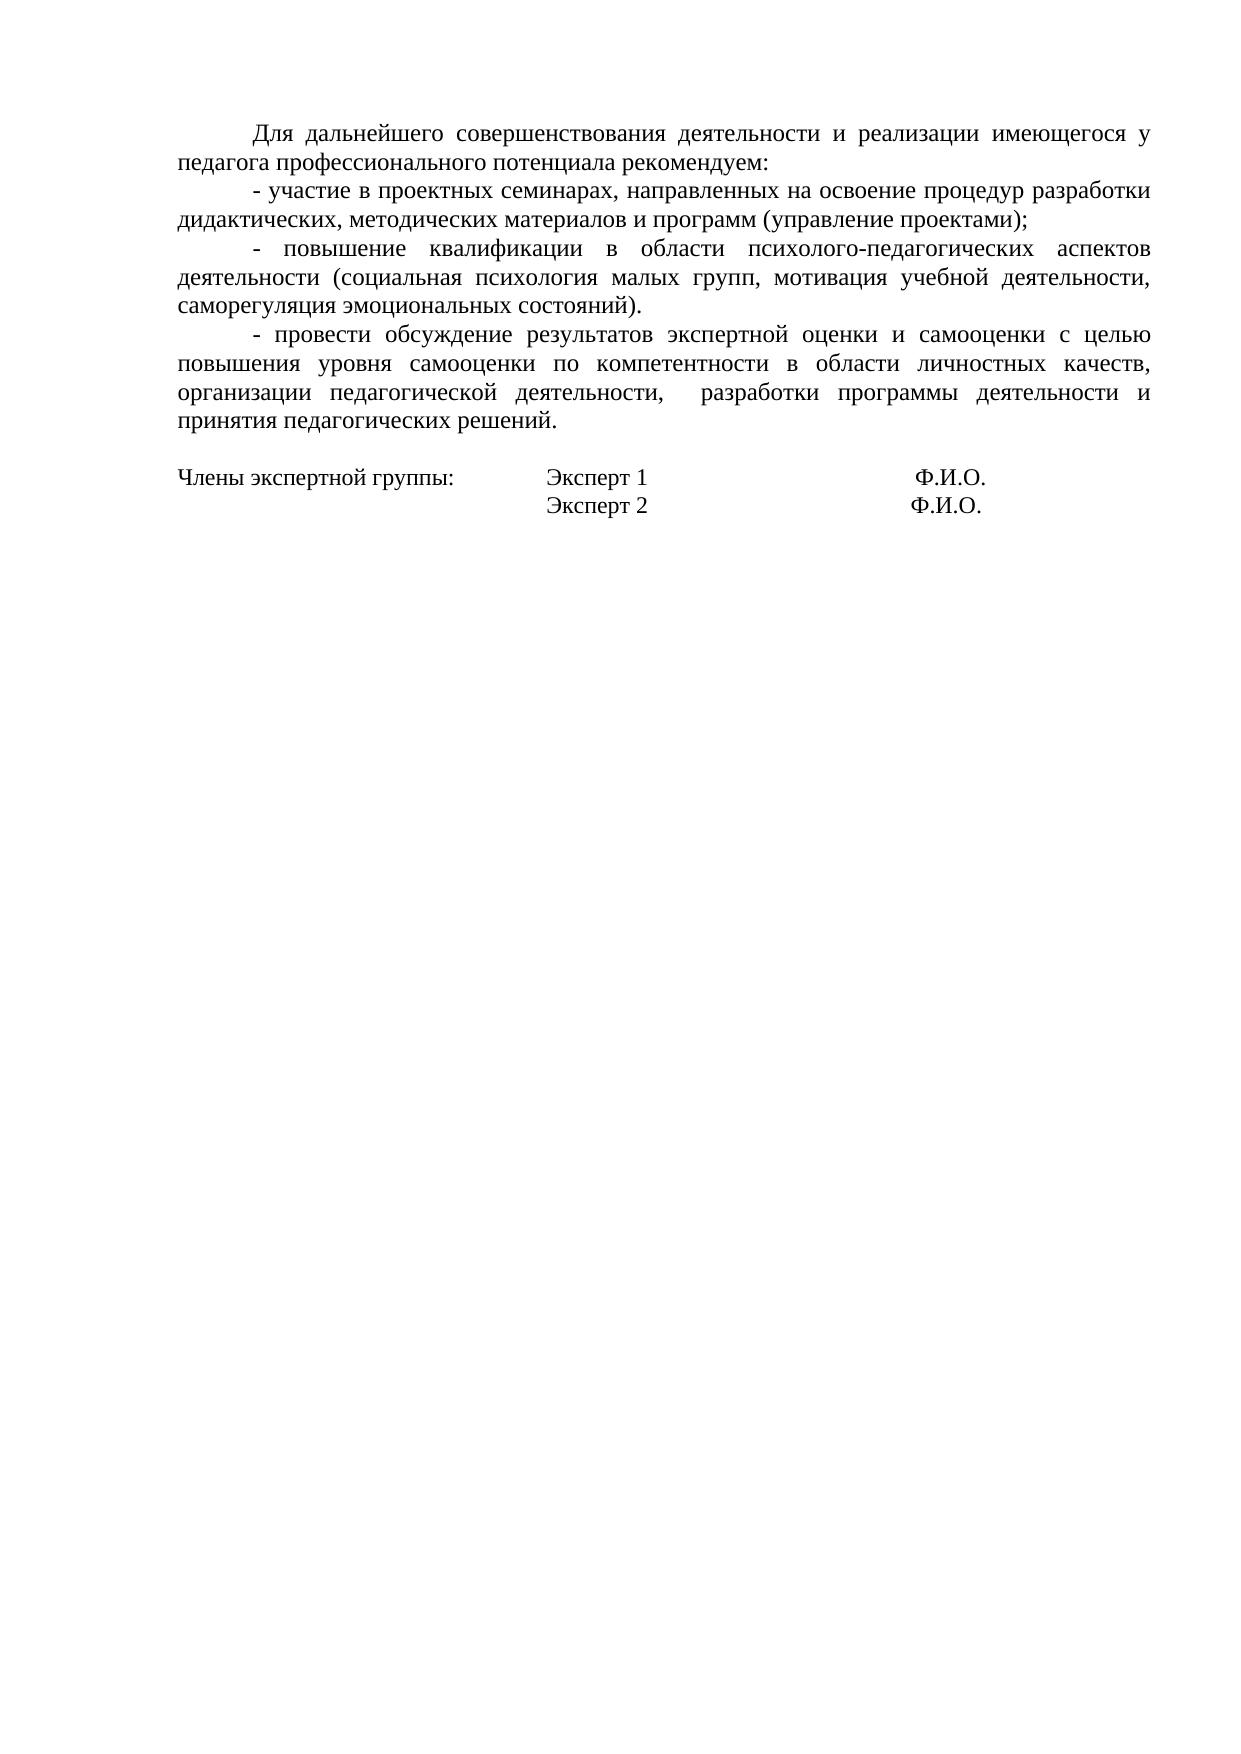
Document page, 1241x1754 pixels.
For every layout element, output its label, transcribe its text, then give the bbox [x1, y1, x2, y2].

text - повышение квалификации в области психолого-педагогических аспектов деятельности (социальная психология малых групп, мотивация учебной деятельности, саморегуляция эмоциональных состояний). [177, 233, 1152, 319]
text Эксперт 2 Ф.И.О. [472, 491, 1152, 518]
text Члены экспертной группы: Эксперт 1 Ф.И.О. [177, 463, 1152, 491]
text Для дальнейшего совершенствования деятельности и реализации имеющегося у педагога профессионального потенциала рекомендуем: [177, 118, 1152, 176]
text - провести обсуждение результатов экспертной оценки и самооценки с целью повышения уровня самооценки по компетентности в области личностных качеств, организации педагогической деятельности, разработки программы деятельности и принятия педагогических решений. [177, 319, 1152, 434]
text - участие в проектных семинарах, направленных на освоение процедур разработки дидактических, методических материалов и программ (управление проектами); [177, 176, 1152, 233]
